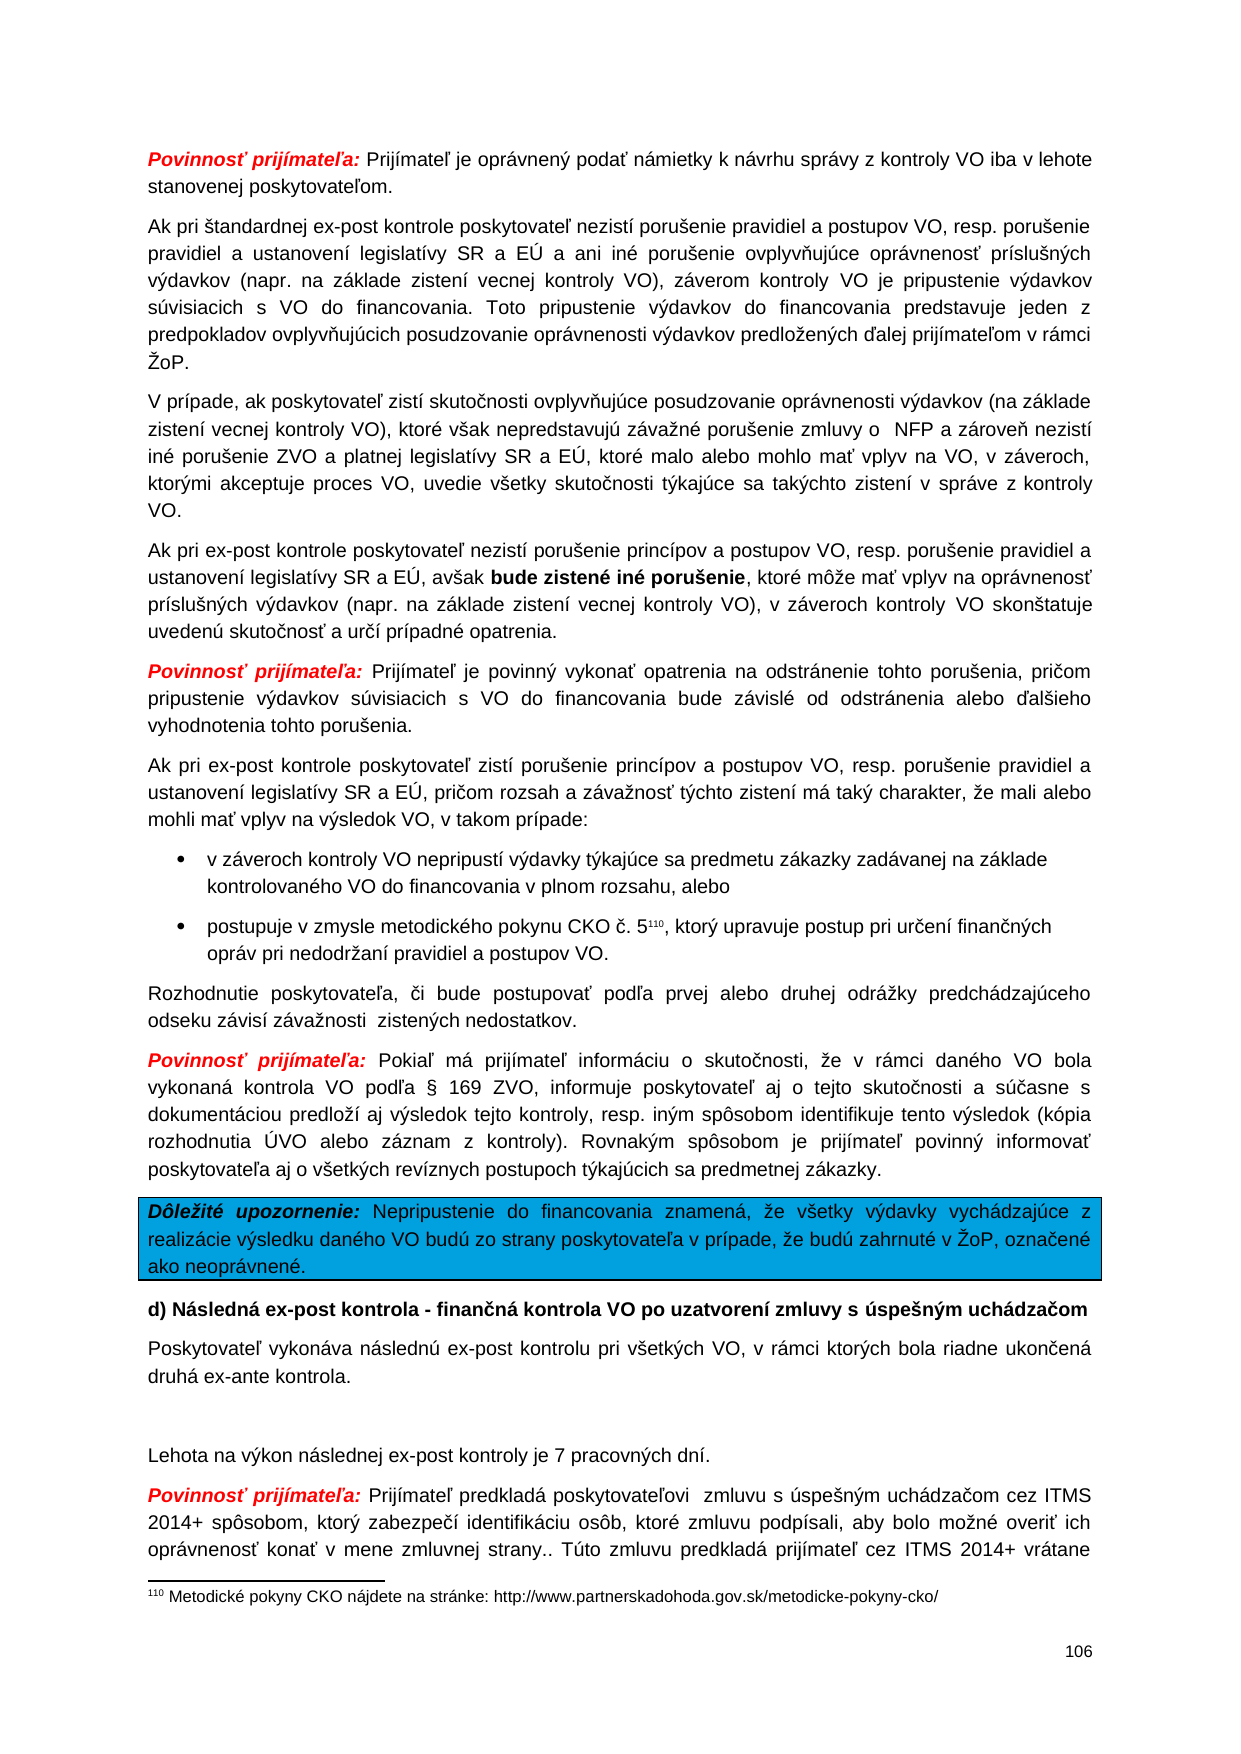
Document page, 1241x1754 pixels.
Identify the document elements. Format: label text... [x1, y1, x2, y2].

text Poskytovateľ vykonáva následnú ex-post kontrolu pri všetkých VO, v rámci ktorých bola riadne ukončená druhá ex-ante kontrola. [148, 1337, 1092, 1387]
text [148, 1483, 1092, 1561]
text postupuje v zmysle metodického pokynu CKO č. 5, ktorý upravuje postup pri určení finančných opráv pri nedodržaní pravidiel a postupov VO. [177, 915, 1092, 965]
text V prípade, ak poskytovateľ zistí skutočnosti ovplyvňujúce posudzovanie oprávnenosti výdavkov (na základe zistení vecnej kontroly VO), ktoré však nepredstavujú závažné porušenie zmluvy o NFP a zároveň nezistí iné porušenie ZVO a platnej legislatívy SR a EÚ, ktoré malo alebo mohlo mať vplyv na VO, v záveroch, ktorými akceptuje proces VO, uvedie všetky skutočnosti týkajúce sa takýchto zistení v správe z kontroly VO. [148, 390, 1092, 522]
text Povinnosť prijímateľa: Prijímateľ je oprávnený podať námietky k návrhu správy z kontroly VO iba v lehote stanovenej poskytovateľom. [148, 148, 1092, 198]
text Povinnosť prijímateľa: Prijímateľ je povinný vykonať opatrenia na odstránenie tohto porušenia, pričom pripustenie výdavkov súvisiacich s VO do financovania bude závislé od odstránenia alebo ďalšieho vyhodnotenia tohto porušenia. [148, 660, 1092, 737]
text Lehota na výkon následnej ex-post kontroly je 7 pracovných dní. [148, 1444, 1092, 1467]
text Ak pri štandardnej ex-post kontrole poskytovateľ nezistí porušenie pravidiel a postupov VO, resp. porušenie pravidiel a ustanovení legislatívy SR a EÚ a ani iné porušenie ovplyvňujúce oprávnenosť príslušných výdavkov (napr. na základe zistení vecnej kontroly VO), záverom kontroly VO je pripustenie výdavkov súvisiacich s VO do financovania. Toto pripustenie výdavkov do financovania predstavuje jeden z predpokladov ovplyvňujúcich posudzovanie oprávnenosti výdavkov predložených ďalej prijímateľom v rámci ŽoP. [148, 214, 1092, 373]
text Rozhodnutie poskytovateľa, či bude postupovať podľa prvej alebo druhej odrážky predchádzajúceho odseku závisí závažnosti zistených nedostatkov. [148, 982, 1092, 1032]
text Ak pri ex-post kontrole poskytovateľ zistí porušenie princípov a postupov VO, resp. porušenie pravidiel a ustanovení legislatívy SR a EÚ, pričom rozsah a závažnosť týchto zistení má taký charakter, že mali alebo mohli mať vplyv na výsledok VO, v takom prípade: [148, 754, 1092, 831]
text Dôležité upozornenie: Nepripustenie do financovania znamená, že všetky výdavky vychádzajúce z realizácie výsledku daného VO budú zo strany poskytovateľa v prípade, že budú zahrnuté v ŽoP, označené ako neoprávnené. [139, 1198, 1101, 1279]
text Ak pri ex-post kontrole poskytovateľ nezistí porušenie princípov a postupov VO, resp. porušenie pravidiel a ustanovení legislatívy SR a EÚ, avšak bude zistené iné porušenie, ktoré môže mať vplyv na oprávnenosť príslušných výdavkov (napr. na základe zistení vecnej kontroly VO), v záveroch kontroly VO skonštatuje uvedenú skutočnosť a určí prípadné opatrenia. [148, 539, 1092, 643]
text v záveroch kontroly VO nepripustí výdavky týkajúce sa predmetu zákazky zadávanej na základe kontrolovaného VO do financovania v plnom rozsahu, alebo [177, 848, 1092, 898]
text d) Následná ex-post kontrola - finančná kontrola VO po uzatvorení zmluvy s úspešným uchádzačom [148, 1298, 1092, 1320]
text Povinnosť prijímateľa: Pokiaľ má prijímateľ informáciu o skutočnosti, že v rámci daného VO bola vykonaná kontrola VO podľa § 169 ZVO, informuje poskytovateľ aj o tejto skutočnosti a súčasne s dokumentáciou predloží aj výsledok tejto kontroly, resp. iným spôsobom identifikuje tento výsledok (kópia rozhodnutia ÚVO alebo záznam z kontroly). Rovnakým spôsobom je prijímateľ povinný informovať poskytovateľa aj o všetkých revíznych postupoch týkajúcich sa predmetnej zákazky. [148, 1049, 1092, 1180]
